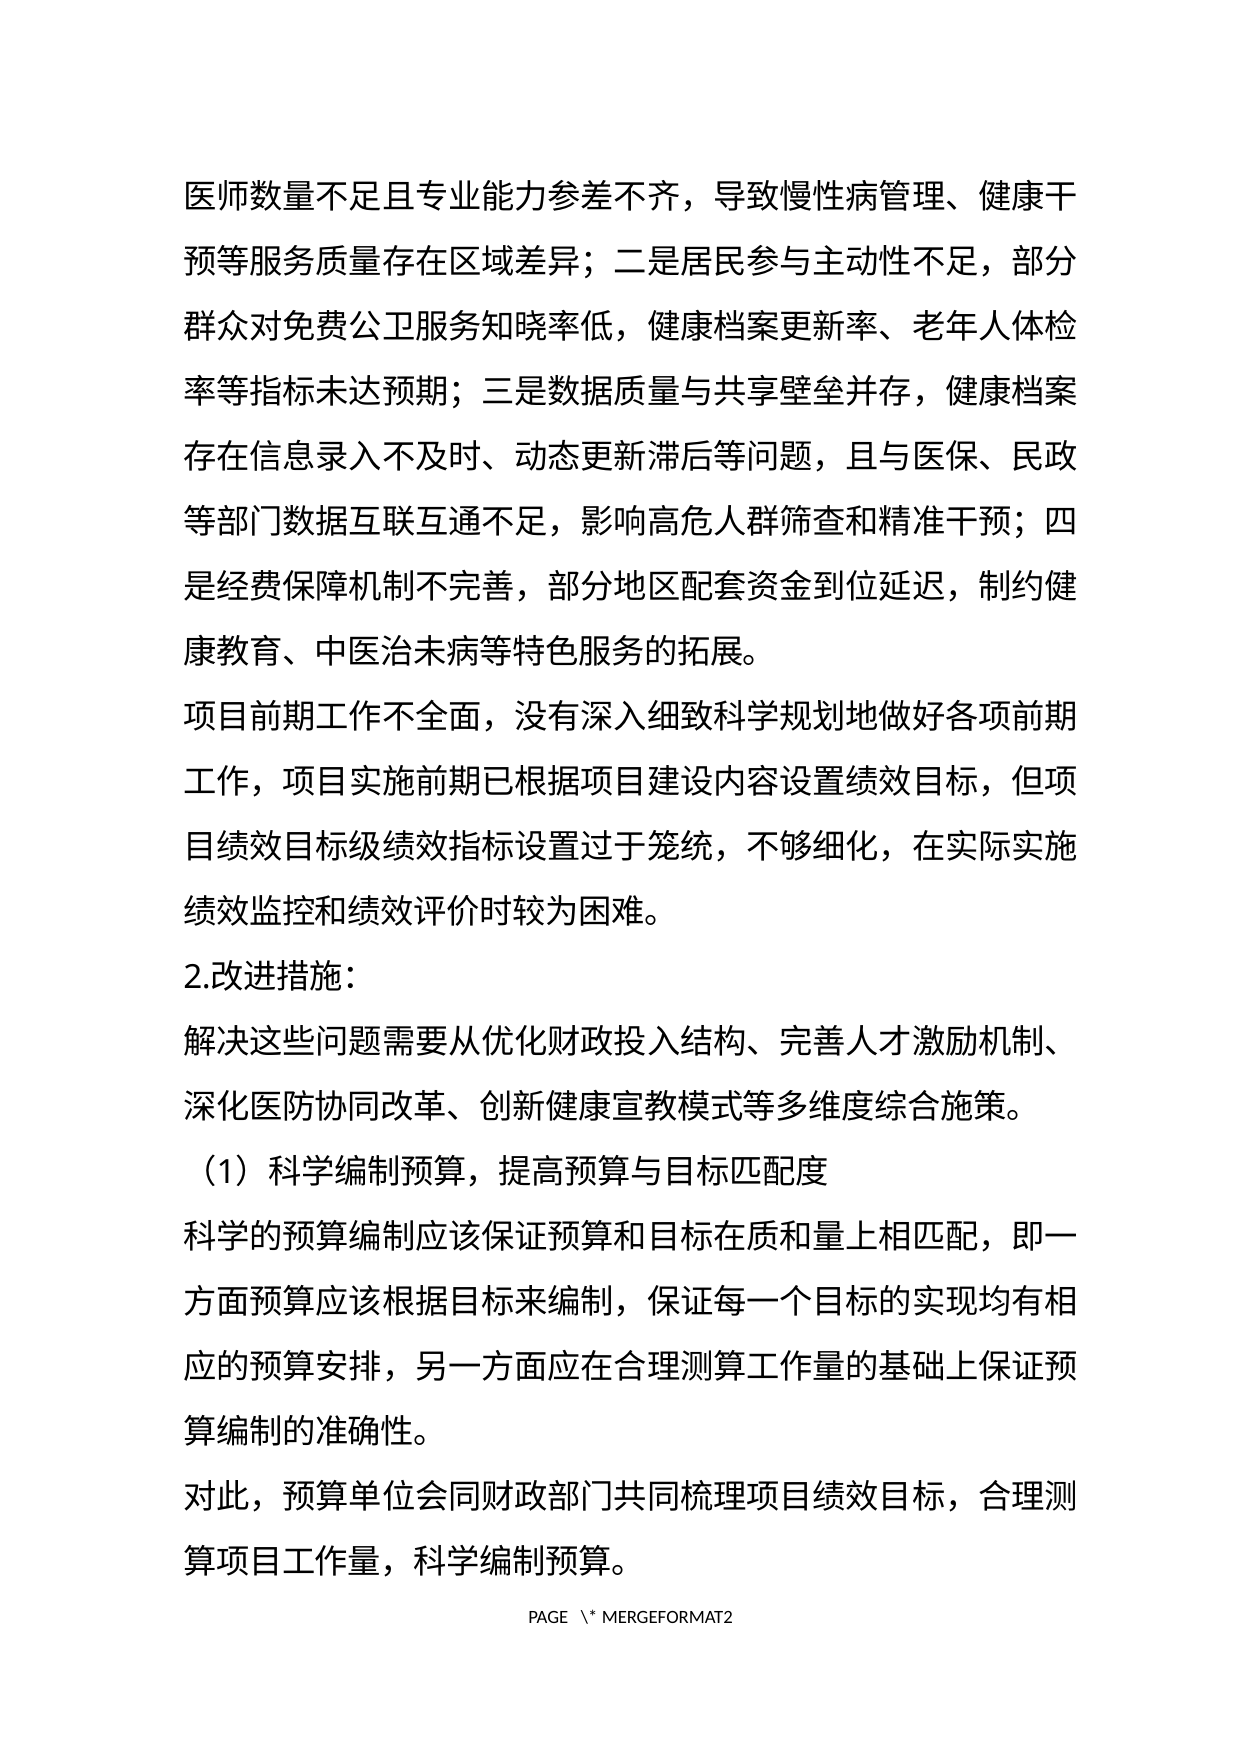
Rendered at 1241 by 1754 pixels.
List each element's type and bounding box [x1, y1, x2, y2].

text [183, 162, 1078, 1592]
